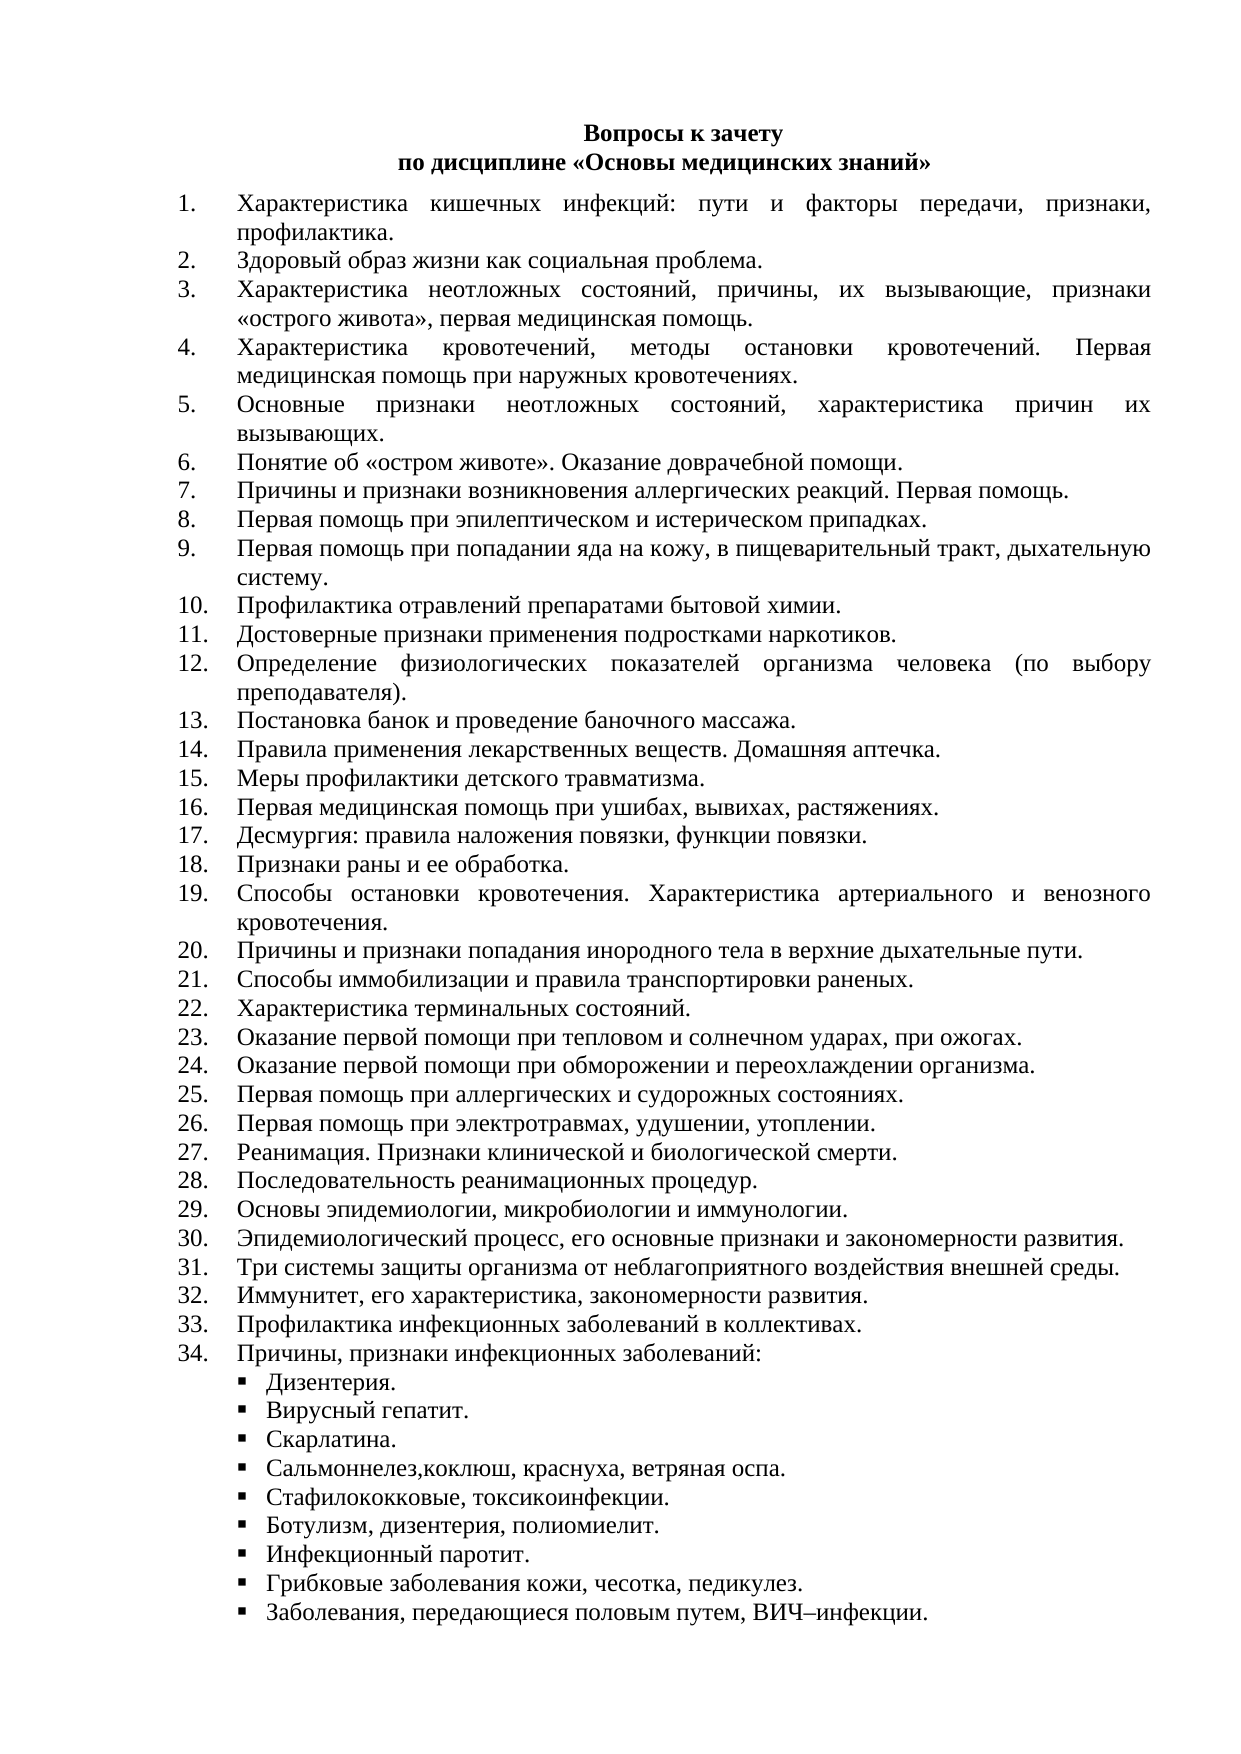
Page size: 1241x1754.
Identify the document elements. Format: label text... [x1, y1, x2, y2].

list Достоверные признаки применения подростками наркотиков. [177, 619, 1152, 648]
list Постановка банок и проведение баночного массажа. [177, 706, 1152, 734]
list Эпидемиологический процесс, его основные признаки и закономерности развития. [177, 1223, 1152, 1252]
list Правила применения лекарственных веществ. Домашняя аптечка. [177, 734, 1152, 763]
list Вирусный гепатит. [236, 1396, 1152, 1424]
list Основные признаки неотложных состояний, характеристика причин их вызывающих. [177, 389, 1152, 447]
list Понятие об «остром животе». Оказание доврачебной помощи. [177, 447, 1152, 476]
list Первая медицинская помощь при ушибах, вывихах, растяжениях. [177, 792, 1152, 821]
list Заболевания, передающиеся половым путем, ВИЧ–инфекции. [236, 1597, 1152, 1626]
text Вопросы к зачету [215, 118, 1152, 147]
list Оказание первой помощи при обморожении и переохлаждении организма. [177, 1051, 1152, 1079]
list Причины и признаки попадания инородного тела в верхние дыхательные пути. [177, 936, 1152, 964]
list Первая помощь при попадании яда на кожу, в пищеварительный тракт, дыхательную систему. [177, 533, 1152, 591]
list Характеристика терминальных состояний. [177, 993, 1152, 1022]
list Иммунитет, его характеристика, закономерности развития. [177, 1281, 1152, 1309]
list Оказание первой помощи при тепловом и солнечном ударах, при ожогах. [177, 1022, 1152, 1051]
list Причины, признаки инфекционных заболеваний: [177, 1338, 1152, 1367]
list Последовательность реанимационных процедур. [177, 1166, 1152, 1194]
list Ботулизм, дизентерия, полиомиелит. [236, 1511, 1152, 1539]
list Первая помощь при аллергических и судорожных состояниях. [177, 1079, 1152, 1108]
list Сальмоннелез,коклюш, краснуха, ветряная оспа. [236, 1453, 1152, 1482]
list Три системы защиты организма от неблагоприятного воздействия внешней среды. [177, 1252, 1152, 1281]
list Характеристика неотложных состояний, причины, их вызывающие, признаки «острого живота», первая медицинская помощь. [177, 274, 1152, 332]
list Десмургия: правила наложения повязки, функции повязки. [177, 821, 1152, 849]
list Стафилококковые, токсикоинфекции. [236, 1482, 1152, 1511]
list Профилактика инфекционных заболеваний в коллективах. [177, 1309, 1152, 1338]
list Скарлатина. [236, 1424, 1152, 1453]
list Меры профилактики детского травматизма. [177, 763, 1152, 792]
list Первая помощь при электротравмах, удушении, утоплении. [177, 1108, 1152, 1137]
list Здоровый образ жизни как социальная проблема. [177, 246, 1152, 274]
list Реанимация. Признаки клинической и биологической смерти. [177, 1137, 1152, 1166]
list Основы эпидемиологии, микробиологии и иммунологии. [177, 1194, 1152, 1223]
list Характеристика кровотечений, методы остановки кровотечений. Первая медицинская помощь при наружных кровотечениях. [177, 332, 1152, 389]
list Характеристика кишечных инфекций: пути и факторы передачи, признаки, профилактика. [177, 188, 1152, 246]
list Способы иммобилизации и правила транспортировки раненых. [177, 964, 1152, 993]
list Способы остановки кровотечения. Характеристика артериального и венозного кровотечения. [177, 878, 1152, 936]
list Причины и признаки возникновения аллергических реакций. Первая помощь. [177, 476, 1152, 504]
list Первая помощь при эпилептическом и истерическом припадках. [177, 504, 1152, 533]
list Признаки раны и ее обработка. [177, 849, 1152, 878]
list Грибковые заболевания кожи, чесотка, педикулез. [236, 1568, 1152, 1597]
list Профилактика отравлений препаратами бытовой химии. [177, 591, 1152, 619]
list Дизентерия. [236, 1367, 1152, 1396]
list Определение физиологических показателей организма человека (по выбору преподавателя). [177, 648, 1152, 706]
text по дисциплине «Основы медицинских знаний» [177, 147, 1152, 176]
list Инфекционный паротит. [236, 1539, 1152, 1568]
